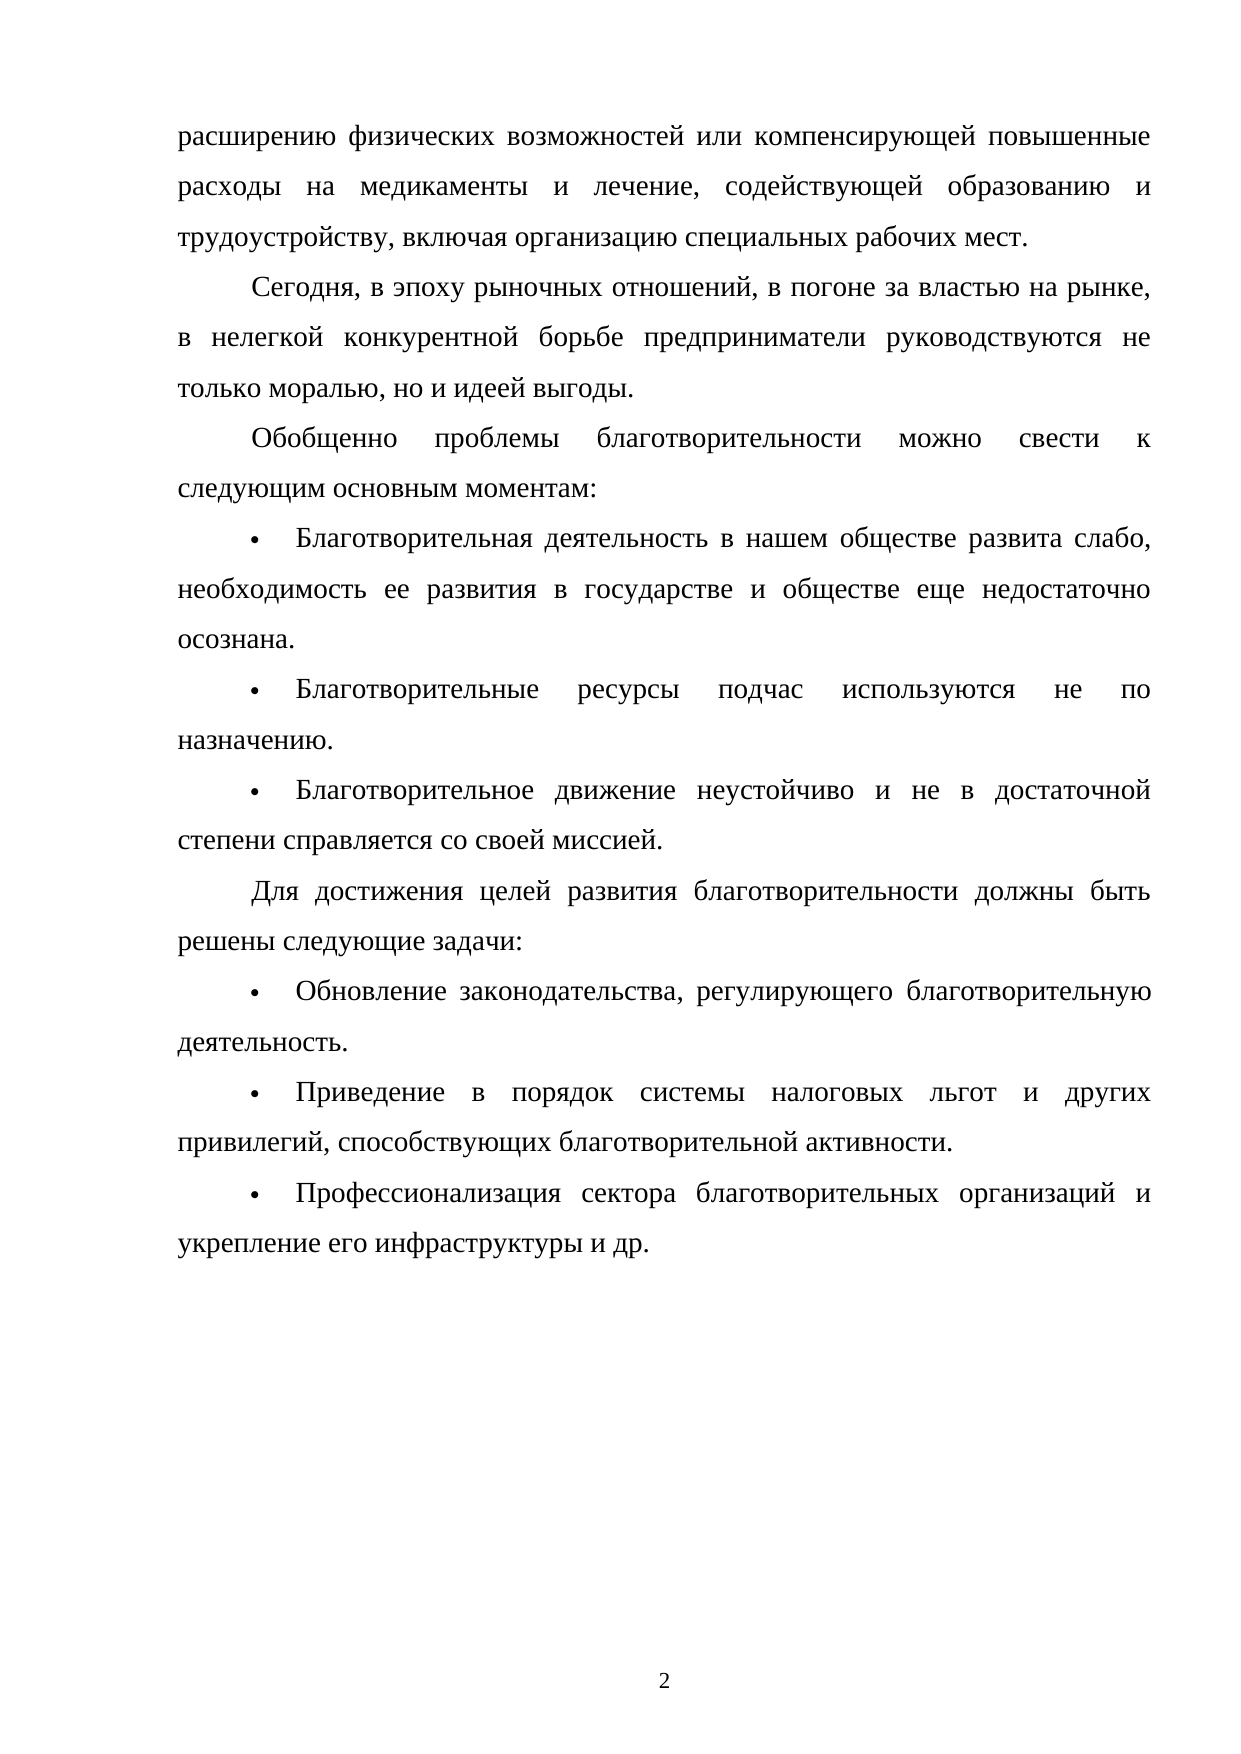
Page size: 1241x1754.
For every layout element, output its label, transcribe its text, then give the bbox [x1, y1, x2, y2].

list Благотворительная деятельность в нашем обществе развита слабо, необходимость ее развития в государстве и обществе еще недостаточно осознана. [177, 521, 1152, 655]
text Сегодня, в эпоху рыночных отношений, в погоне за властью на рынке, в нелегкой конкурентной борьбе предприниматели руководствуются не только моралью, но и идеей выгоды. [177, 269, 1152, 403]
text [177, 118, 1152, 252]
list Благотворительные ресурсы подчас используются не по назначению. [177, 672, 1152, 755]
list Приведение в порядок системы налоговых льгот и других привилегий, способствующих благотворительной активности. [177, 1074, 1152, 1158]
list Обновление законодательства, регулирующего благотворительную деятельность. [177, 973, 1152, 1057]
text Для достижения целей развития благотворительности должны быть решены следующие задачи: [177, 873, 1152, 957]
text Обобщенно проблемы благотворительности можно свести к следующим основным моментам: [177, 420, 1152, 504]
list Благотворительное движение неустойчиво и не в достаточной степени справляется со своей миссией. [177, 772, 1152, 856]
list Профессионализация сектора благотворительных организаций и укрепление его инфраструктуры и др. [177, 1175, 1152, 1258]
